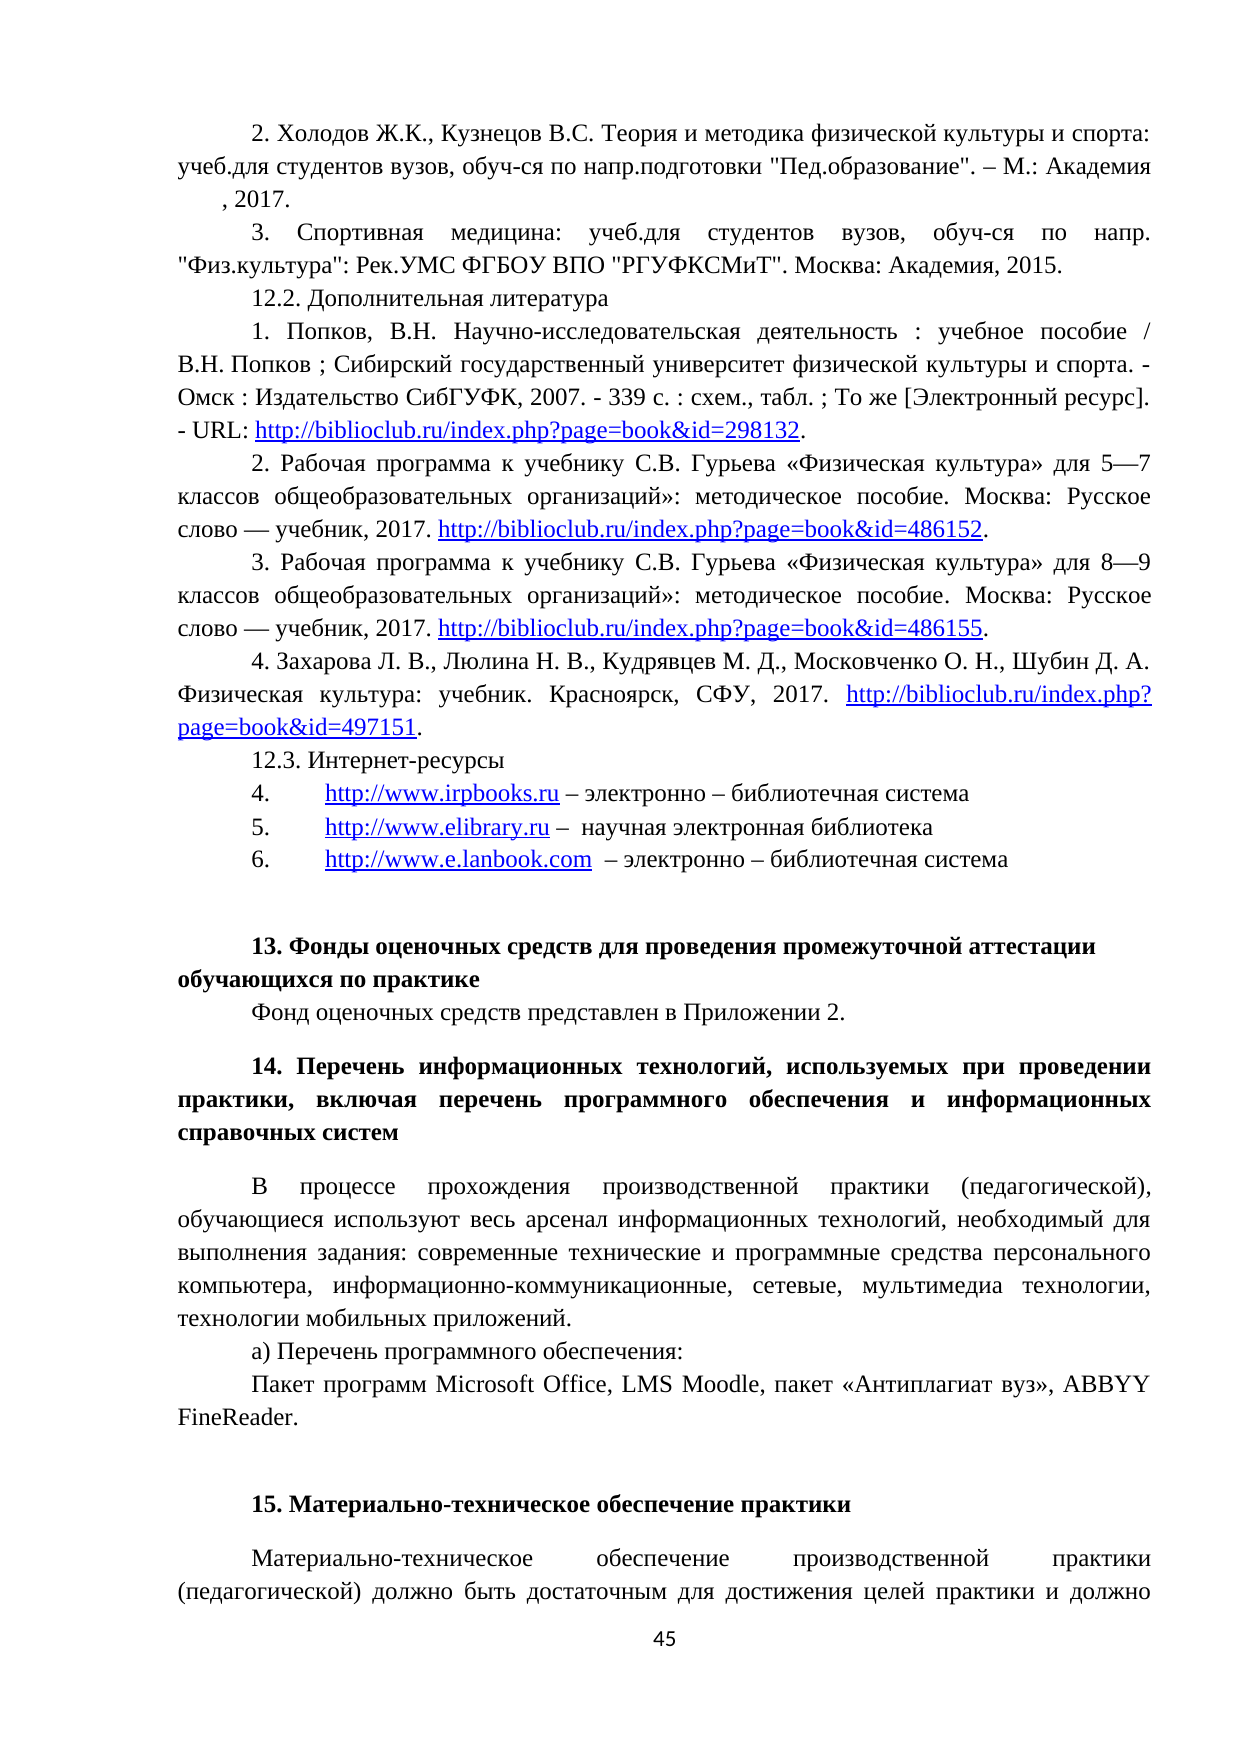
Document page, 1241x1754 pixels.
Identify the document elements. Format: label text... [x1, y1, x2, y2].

text Пакет программ Microsoft Office, LMS Moodle, пакет «Антиплагиат вуз», ABBYY FineReader. [177, 1369, 1152, 1431]
text Фонд оценочных средств представлен в Приложении 2. [177, 997, 1152, 1026]
text 14. Перечень информационных технологий, используемых при проведении практики, включая перечень программного обеспечения и информационных справочных систем [177, 1051, 1152, 1146]
text 12.2. Дополнительная литература [177, 283, 1152, 312]
text 3. Спортивная медицина: учеб.для студентов вузов, обуч-ся по напр. "Физ.культура": Рек.УМС ФГБОУ ВПО "РГУФКСМиТ". Москва: Академия, 2015. [177, 217, 1152, 279]
text В процессе прохождения производственной практики (педагогической), обучающиеся используют весь арсенал информационных технологий, необходимый для выполнения задания: современные технические и программные средства персонального компьютера, информационно-коммуникационные, сетевые, мультимедиа технологии, технологии мобильных приложений. [177, 1171, 1152, 1332]
list http://www.elibrary.ru – научная электронная библиотека [177, 812, 1152, 840]
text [177, 1543, 1152, 1605]
text 3. Рабочая программа к учебнику С.В. Гурьева «Физическая культура» для 8—9 классов общеобразовательных организаций»: методическое пособие. Москва: Русское слово — учебник, 2017. http://biblioclub.ru/index.php?page=book&id=486155. [177, 547, 1152, 642]
text 1. Попков, В.Н. Научно-исследовательская деятельность : учебное пособие / В.Н. Попков ; Сибирский государственный университет физической культуры и спорта. - Омск : Издательство СибГУФК, 2007. - 339 с. : схем., табл. ; То же [Электронный ресурс]. - URL: http://biblioclub.ru/index.php?page=book&id=298132. [177, 316, 1152, 444]
text 15. Материально-техническое обеспечение практики [177, 1489, 1152, 1518]
text 4. Захарова Л. В., Люлина Н. В., Кудрявцев М. Д., Московченко О. Н., Шубин Д. А. Физическая культура: учебник. Красноярск, СФУ, 2017. http://biblioclub.ru/index.php?page=book&id=497151. [177, 646, 1152, 741]
text 2. Рабочая программа к учебнику С.В. Гурьева «Физическая культура» для 5—7 классов общеобразовательных организаций»: методическое пособие. Москва: Русское слово — учебник, 2017. http://biblioclub.ru/index.php?page=book&id=486152. [177, 448, 1152, 543]
text 13. Фонды оценочных средств для проведения промежуточной аттестации обучающихся по практике [177, 931, 1152, 993]
list http://www.e.lanbook.com – электронно – библиотечная система [177, 844, 1152, 873]
text 12.3. Интернет-ресурсы [177, 746, 1152, 774]
text а) Перечень программного обеспечения: [177, 1336, 1152, 1365]
list http://www.irpbooks.ru – электронно – библиотечная система [177, 778, 1152, 807]
text 2. Холодов Ж.К., Кузнецов В.С. Теория и методика физической культуры и спорта: учеб.для студентов вузов, обуч-ся по напр.подготовки "Пед.образование". – М.: Академия , 2017. [177, 118, 1152, 213]
